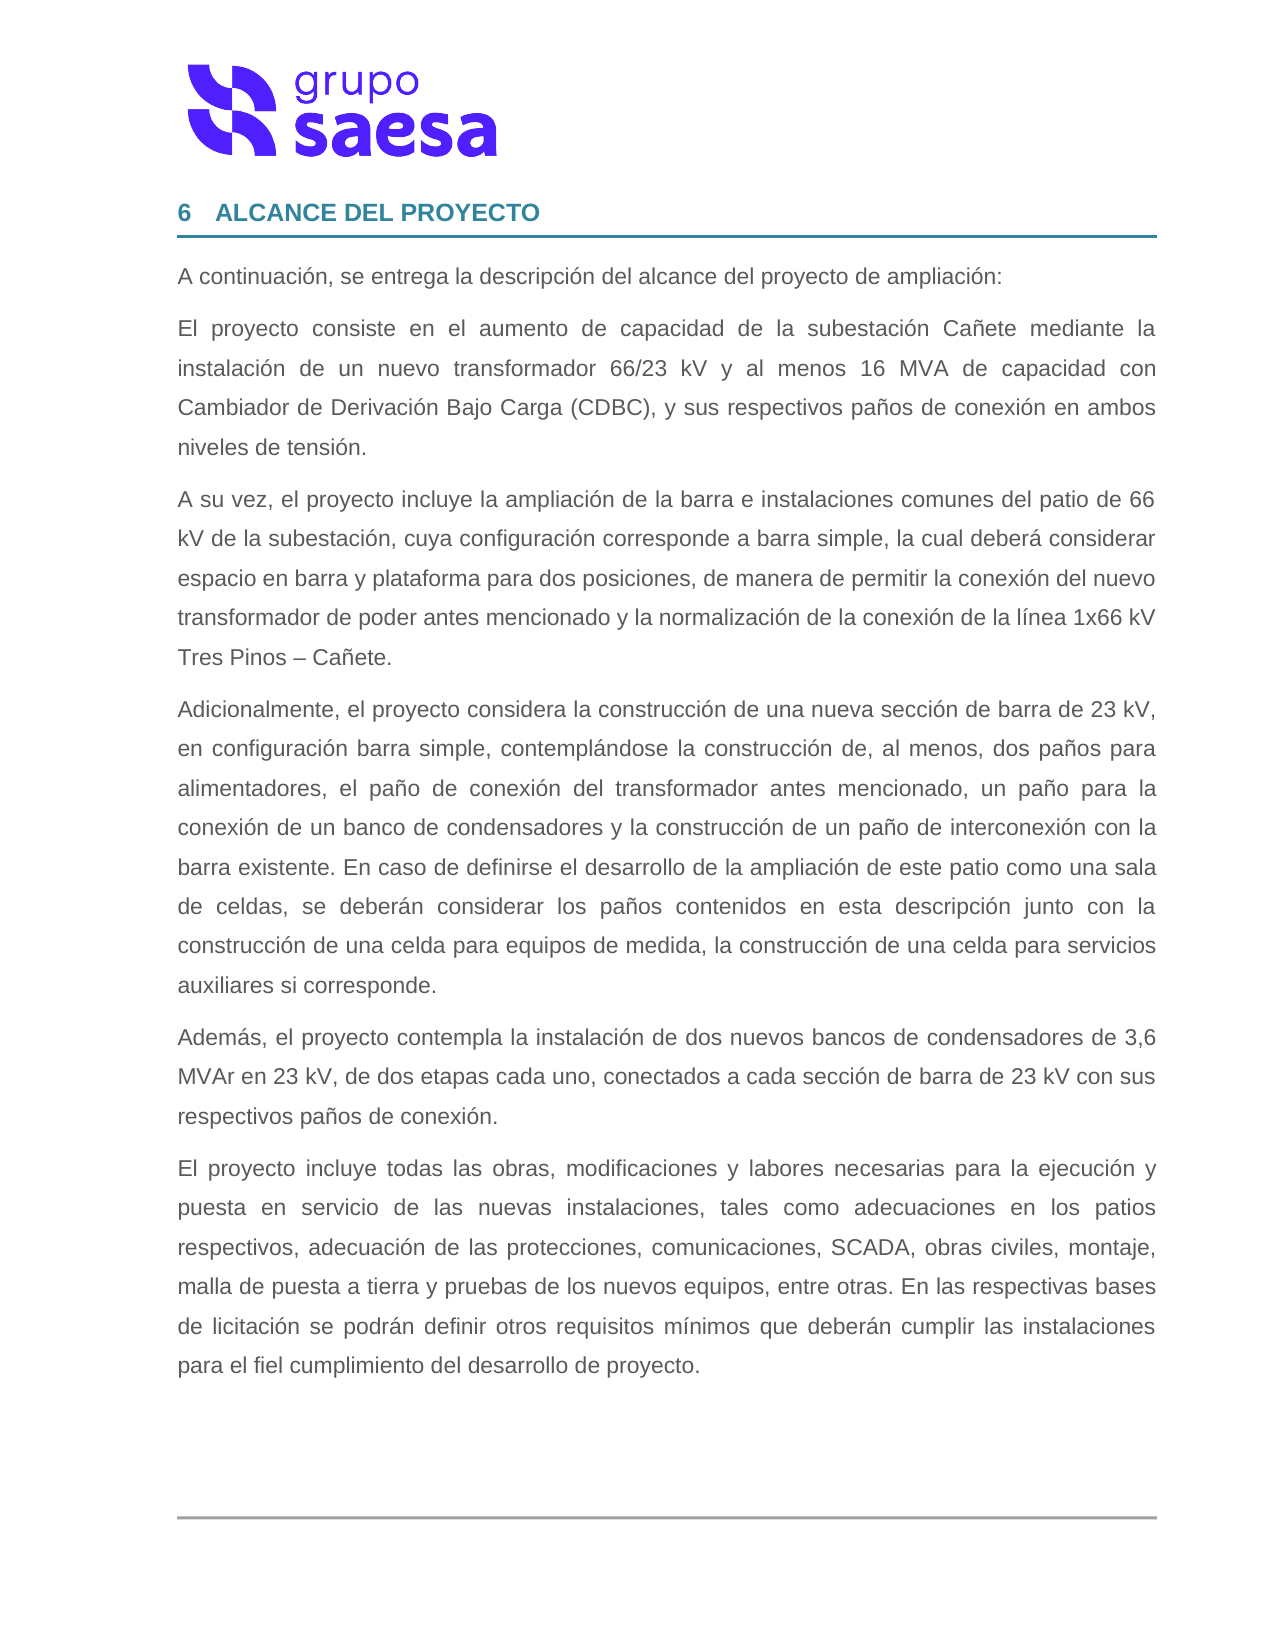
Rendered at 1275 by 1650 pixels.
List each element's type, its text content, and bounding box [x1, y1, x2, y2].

subtitle ALCANCE DEL PROYECTO [177, 198, 1157, 235]
text A su vez, el proyecto incluye la ampliación de la barra e instalaciones comunes del patio de 66 kV de la subestación, cuya configuración corresponde a barra simple, la cual deberá considerar espacio en barra y plataforma para dos posiciones, de manera de permitir la conexión del nuevo transformador de poder antes mencionado y la normalización de la conexión de la línea 1x66 kV Tres Pinos – Cañete. [177, 486, 1157, 670]
text A continuación, se entrega la descripción del alcance del proyecto de ampliación: [177, 263, 1157, 289]
text Adicionalmente, el proyecto considera la construcción de una nueva sección de barra de 23 kV, en configuración barra simple, contemplándose la construcción de, al menos, dos paños para alimentadores, el paño de conexión del transformador antes mencionado, un paño para la conexión de un banco de condensadores y la construcción de un paño de interconexión con la barra existente. En caso de definirse el desarrollo de la ampliación de este patio como una sala de celdas, se deberán considerar los paños contenidos en esta descripción junto con la construcción de una celda para equipos de medida, la construcción de una celda para servicios auxiliares si corresponde. [177, 696, 1157, 998]
text El proyecto incluye todas las obras, modificaciones y labores necesarias para la ejecución y puesta en servicio de las nuevas instalaciones, tales como adecuaciones en los patios respectivos, adecuación de las protecciones, comunicaciones, SCADA, obras civiles, montaje, malla de puesta a tierra y pruebas de los nuevos equipos, entre otras. En las respectivas bases de licitación se podrán definir otros requisitos mínimos que deberán cumplir las instalaciones para el fiel cumplimiento del desarrollo de proyecto. [177, 1155, 1157, 1378]
text Además, el proyecto contempla la instalación de dos nuevos bancos de condensadores de 3,6 MVAr en 23 kV, de dos etapas cada uno, conectados a cada sección de barra de 23 kV con sus respectivos paños de conexión. [177, 1024, 1157, 1129]
picture [177, 56, 506, 160]
text El proyecto consiste en el aumento de capacidad de la subestación Cañete mediante la instalación de un nuevo transformador 66/23 kV y al menos 16 MVA de capacidad con Cambiador de Derivación Bajo Carga (CDBC), y sus respectivos paños de conexión en ambos niveles de tensión. [177, 315, 1157, 460]
